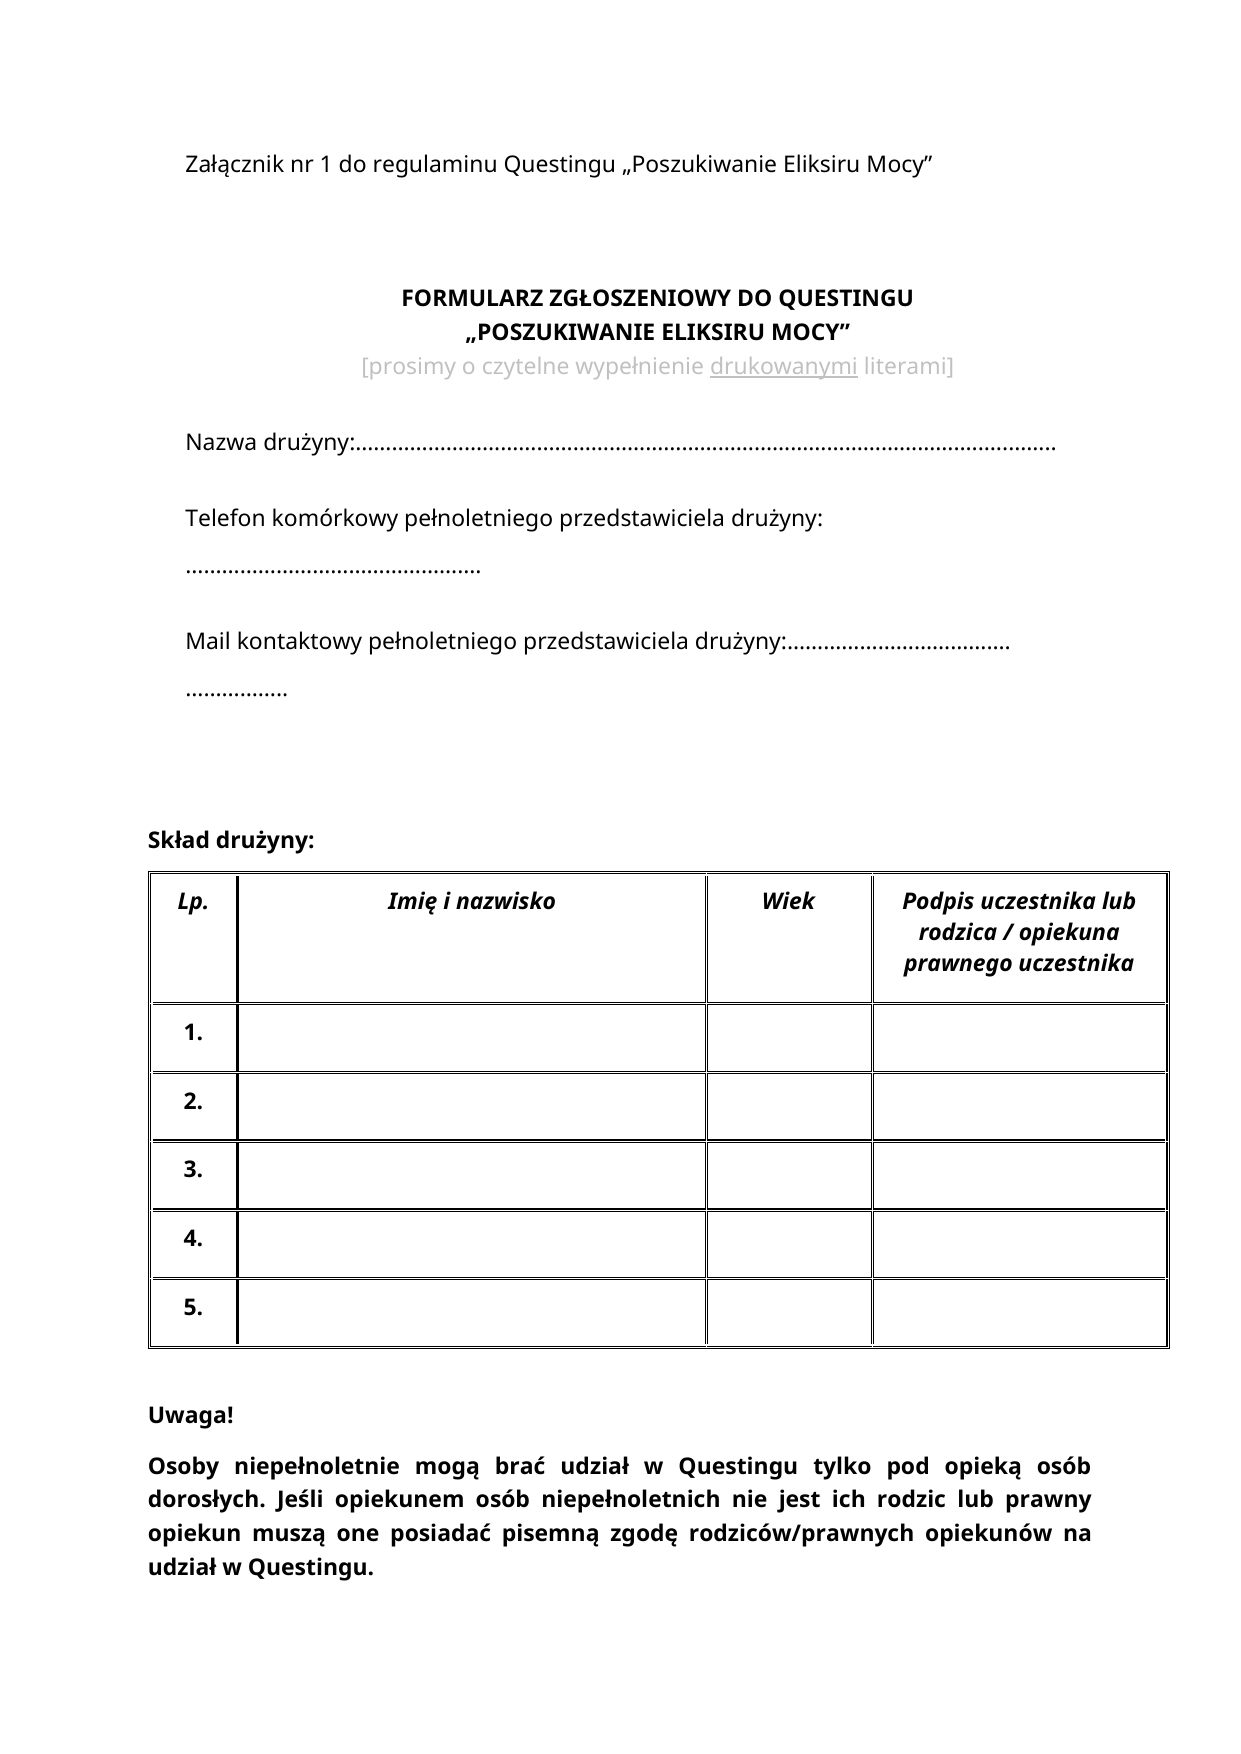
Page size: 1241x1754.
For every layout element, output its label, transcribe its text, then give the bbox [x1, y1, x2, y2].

table_cell [239, 1212, 705, 1277]
table_cell [239, 1074, 705, 1139]
table_cell [239, 1143, 705, 1208]
table_header Wiek [706, 874, 873, 1002]
table_cell 2. [149, 1071, 237, 1139]
table_cell 3. [151, 1139, 236, 1208]
table_cell [706, 1280, 873, 1346]
table_cell [874, 1139, 1167, 1208]
table_cell [708, 1074, 871, 1139]
table_header Lp. [151, 874, 237, 1002]
list [prosimy o czytelne wypełnienie drukowanymi literami] [223, 350, 1093, 381]
table_cell [237, 1280, 706, 1346]
text Uwaga! [148, 1399, 1093, 1430]
table_cell [874, 1208, 1167, 1277]
text Telefon komórkowy pełnoletniego przedstawiciela drużyny: …………………………………………. [185, 502, 1093, 580]
table_cell [708, 1143, 871, 1208]
text Osoby niepełnoletnie mogą brać udział w Questingu tylko pod opieką osób dorosłych. Jeśli opiekunem osób niepełnoletnich nie jest ich rodzic lub prawny opiekun muszą one posiadać pisemną zgodę rodziców/prawnych opiekunów na udział w Questingu. [148, 1449, 1093, 1582]
table_cell [873, 1277, 1168, 1346]
list FORMULARZ ZGŁOSZENIOWY DO QUESTINGU [223, 282, 1093, 313]
table_cell 5. [149, 1277, 237, 1346]
table_cell 1. [149, 1002, 237, 1071]
list „POSZUKIWANIE ELIKSIRU MOCY” [223, 316, 1093, 347]
table_cell [873, 1002, 1168, 1071]
text Załącznik nr 1 do regulaminu Questingu „Poszukiwanie Eliksiru Mocy” [185, 148, 1093, 179]
text Skład drużyny: [148, 824, 1093, 855]
table_cell [708, 1005, 871, 1071]
text Nazwa drużyny:…………………………………………………………………………………………..….…….. [185, 426, 1093, 457]
table_cell [873, 1071, 1168, 1139]
table_header Imię i nazwisko [237, 874, 706, 1002]
table_cell [239, 1005, 705, 1071]
table_header Podpis uczestnika lub rodzica / opiekuna prawnego uczestnika [873, 874, 1166, 1002]
text Mail kontaktowy pełnoletniego przedstawiciela drużyny:……………………………….…………….. [185, 625, 1093, 703]
table_cell 4. [151, 1208, 236, 1277]
table_cell [708, 1212, 871, 1277]
